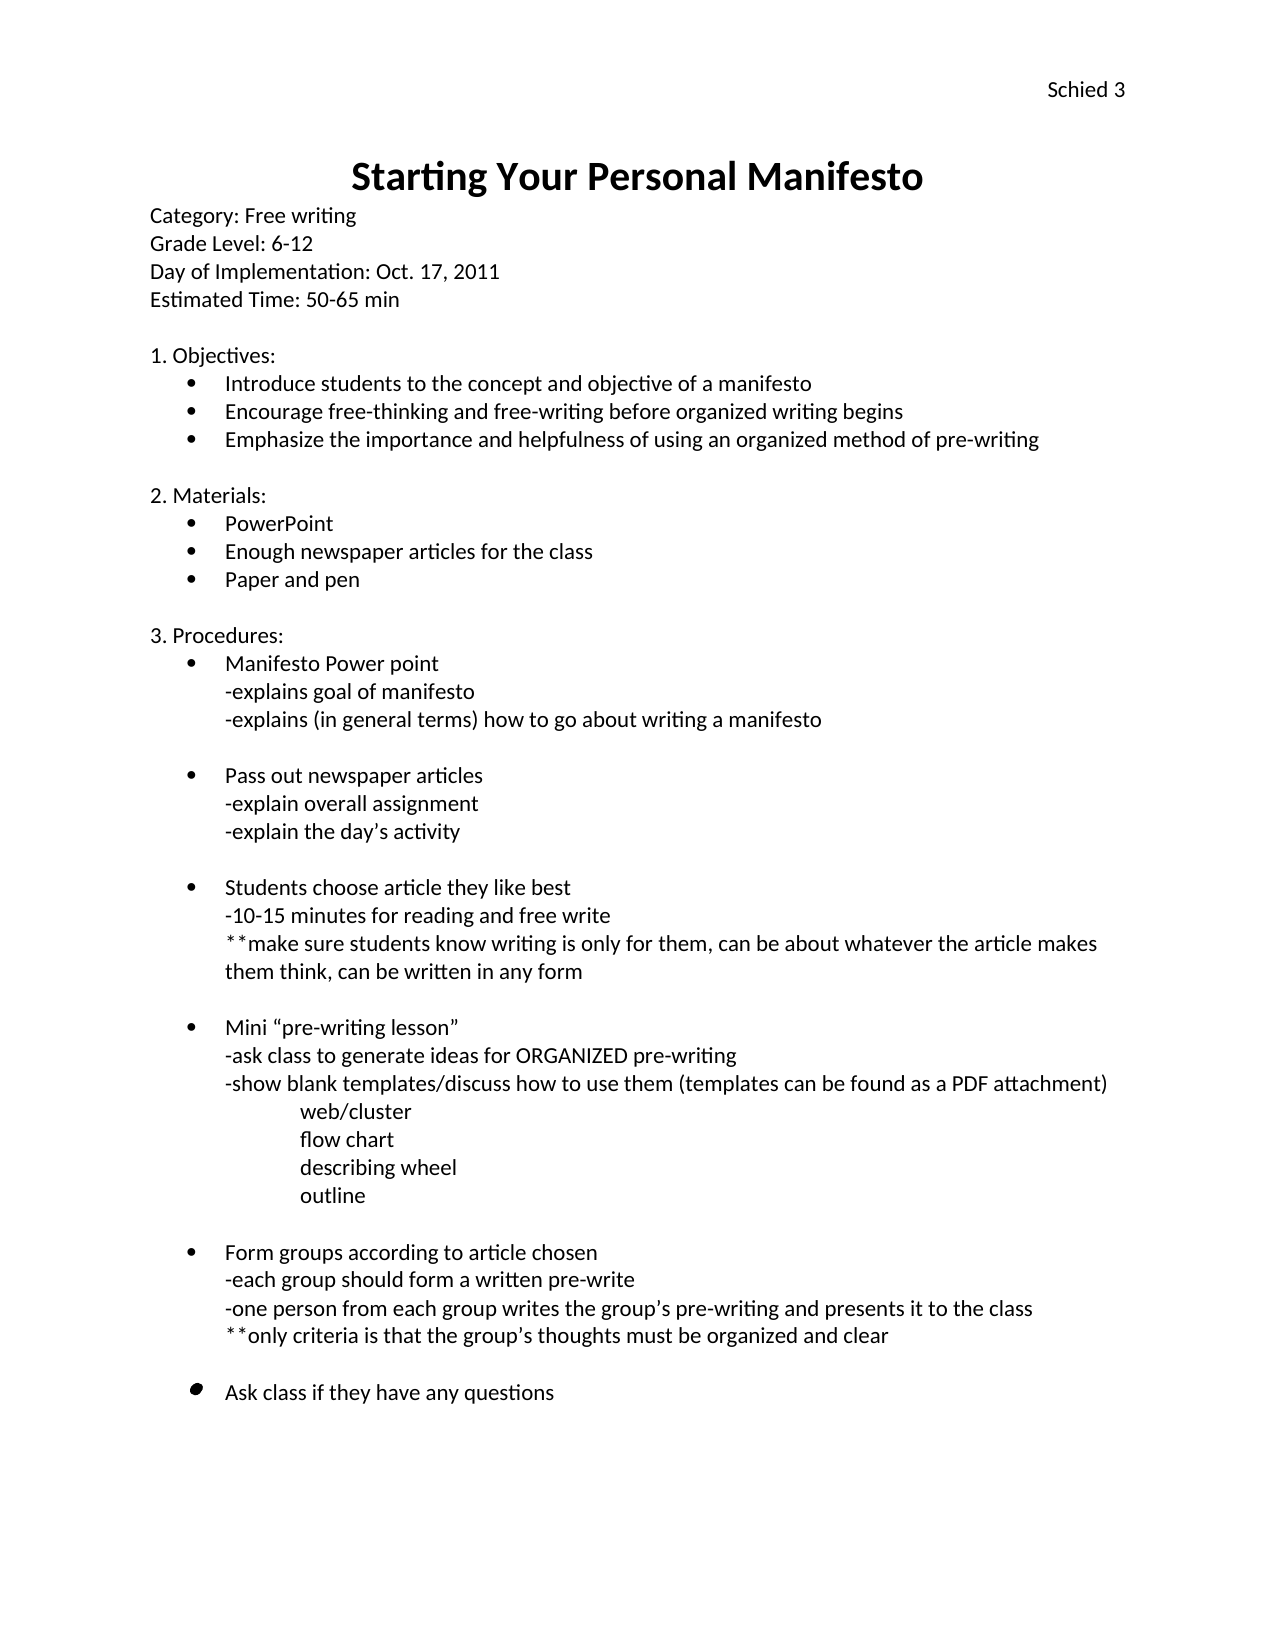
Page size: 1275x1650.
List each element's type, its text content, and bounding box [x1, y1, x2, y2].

list Pass out newspaper articles [187, 761, 1125, 789]
text -show blank templates/discuss how to use them (templates can be found as a PDF attachment) [225, 1069, 1125, 1097]
list Introduce students to the concept and objective of a manifesto [187, 369, 1125, 397]
text Grade Level: 6-12 [150, 229, 1125, 257]
text 1. Objectives: [150, 341, 1125, 369]
list Enough newspaper articles for the class [187, 537, 1125, 565]
text Starting Your Personal Manifesto [150, 150, 1125, 201]
text -explain the day’s activity [225, 817, 1125, 845]
text -ask class to generate ideas for ORGANIZED pre-writing [225, 1041, 1125, 1069]
list Encourage free-thinking and free-writing before organized writing begins [187, 397, 1125, 425]
list PowerPoint [187, 509, 1125, 537]
text -10-15 minutes for reading and free write [225, 901, 1125, 929]
list Paper and pen [187, 565, 1125, 593]
list Mini “pre-writing lesson” [187, 1013, 1125, 1041]
text web/cluster [225, 1097, 1125, 1126]
text Estimated Time: 50-65 min [150, 285, 1125, 313]
text Day of Implementation: Oct. 17, 2011 [150, 257, 1125, 285]
text Category: Free writing [150, 201, 1125, 229]
text outline [225, 1182, 1125, 1209]
text 3. Procedures: [150, 621, 1125, 649]
list Emphasize the importance and helpfulness of using an organized method of pre-writing [187, 425, 1125, 453]
text -each group should form a written pre-write [225, 1266, 1125, 1294]
text **only criteria is that the group’s thoughts must be organized and clear [225, 1322, 1125, 1350]
text -explains (in general terms) how to go about writing a manifesto [225, 705, 1125, 733]
list Manifesto Power point [187, 649, 1125, 677]
text flow chart [225, 1126, 1125, 1153]
list Form groups according to article chosen [187, 1238, 1125, 1266]
text -explains goal of manifesto [225, 677, 1125, 705]
text **make sure students know writing is only for them, can be about whatever the article makes them think, can be written in any form [225, 929, 1125, 985]
text describing wheel [225, 1153, 1125, 1182]
text 2. Materials: [150, 481, 1125, 509]
text -one person from each group writes the group’s pre-writing and presents it to the class [225, 1294, 1125, 1322]
list Ask class if they have any questions [187, 1378, 1125, 1408]
list Students choose article they like best [187, 873, 1125, 901]
text -explain overall assignment [225, 789, 1125, 817]
